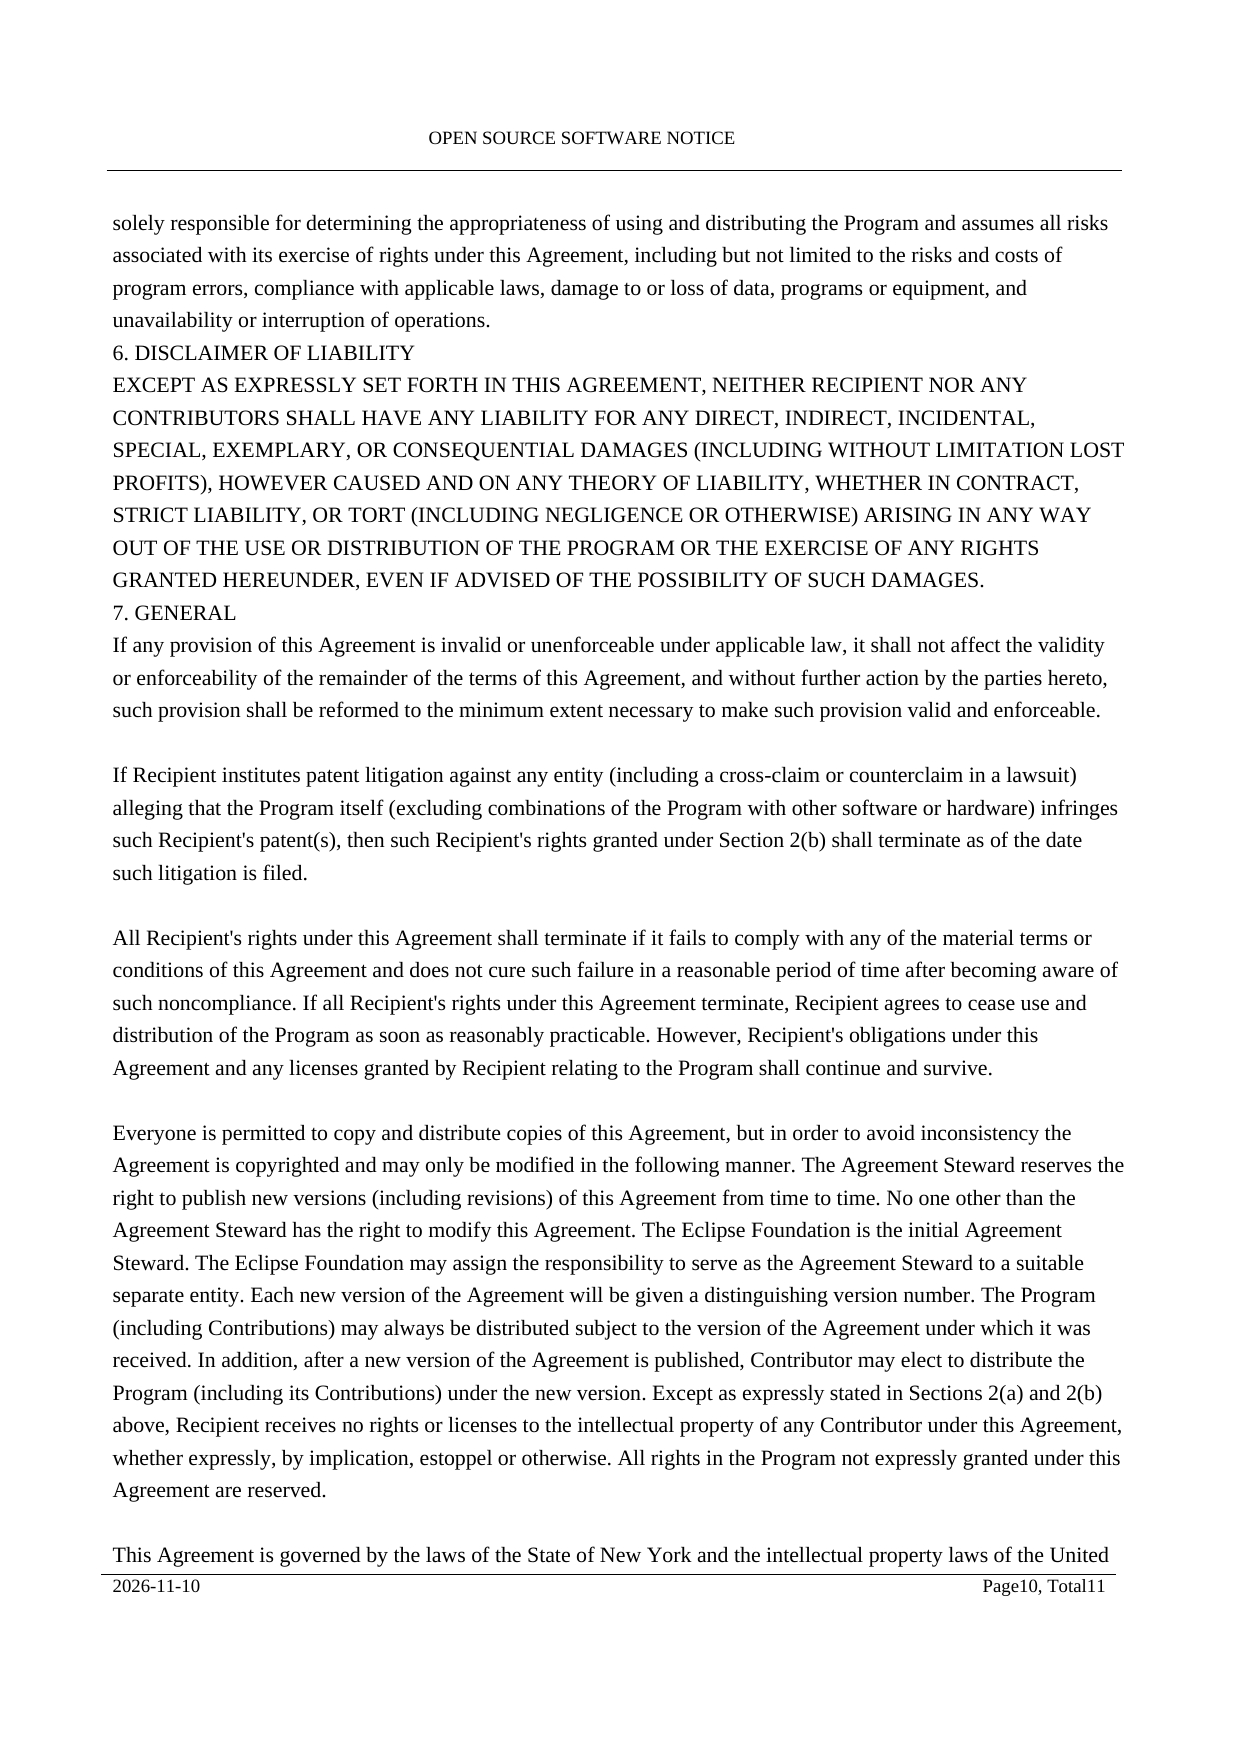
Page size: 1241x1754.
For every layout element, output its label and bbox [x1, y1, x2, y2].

text [112, 206, 1128, 1571]
